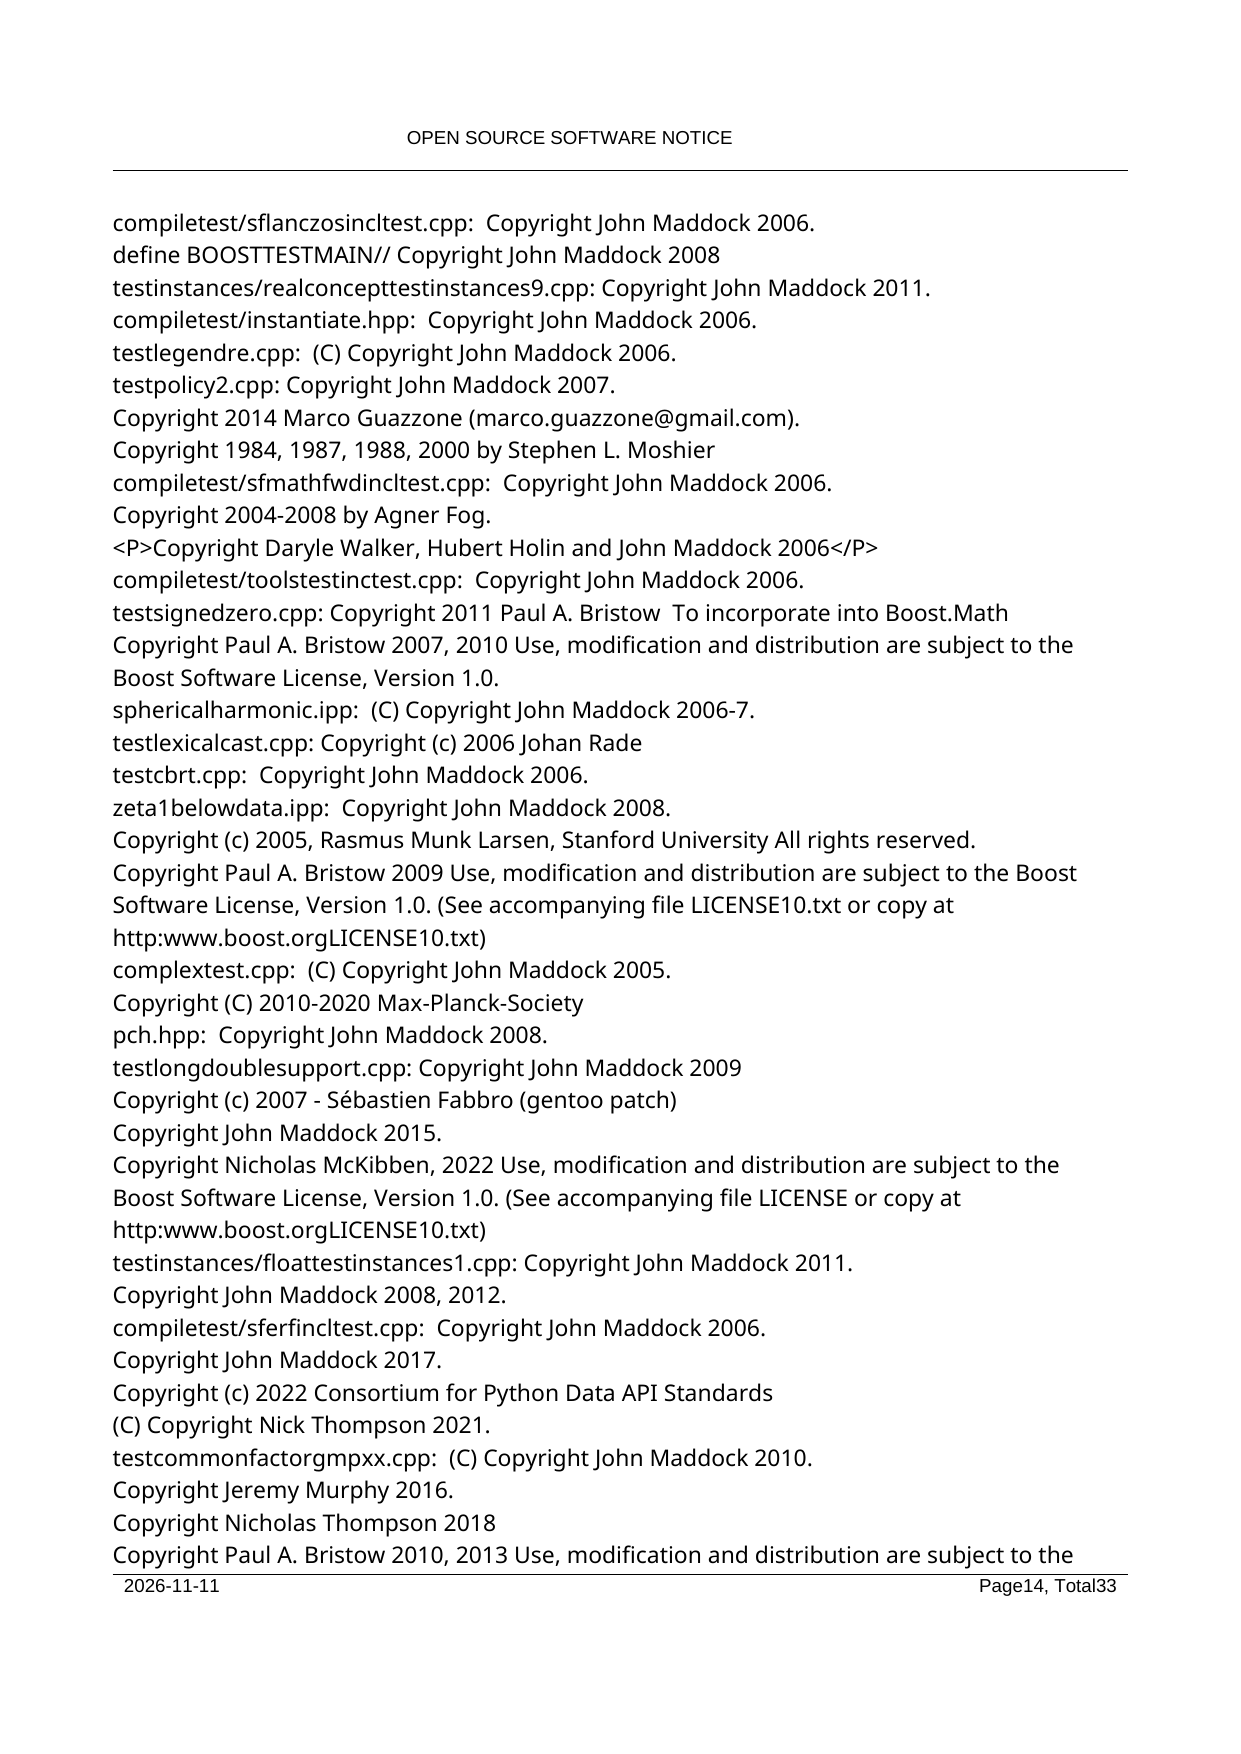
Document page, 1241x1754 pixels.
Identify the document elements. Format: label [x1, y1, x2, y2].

text [112, 206, 1128, 1571]
